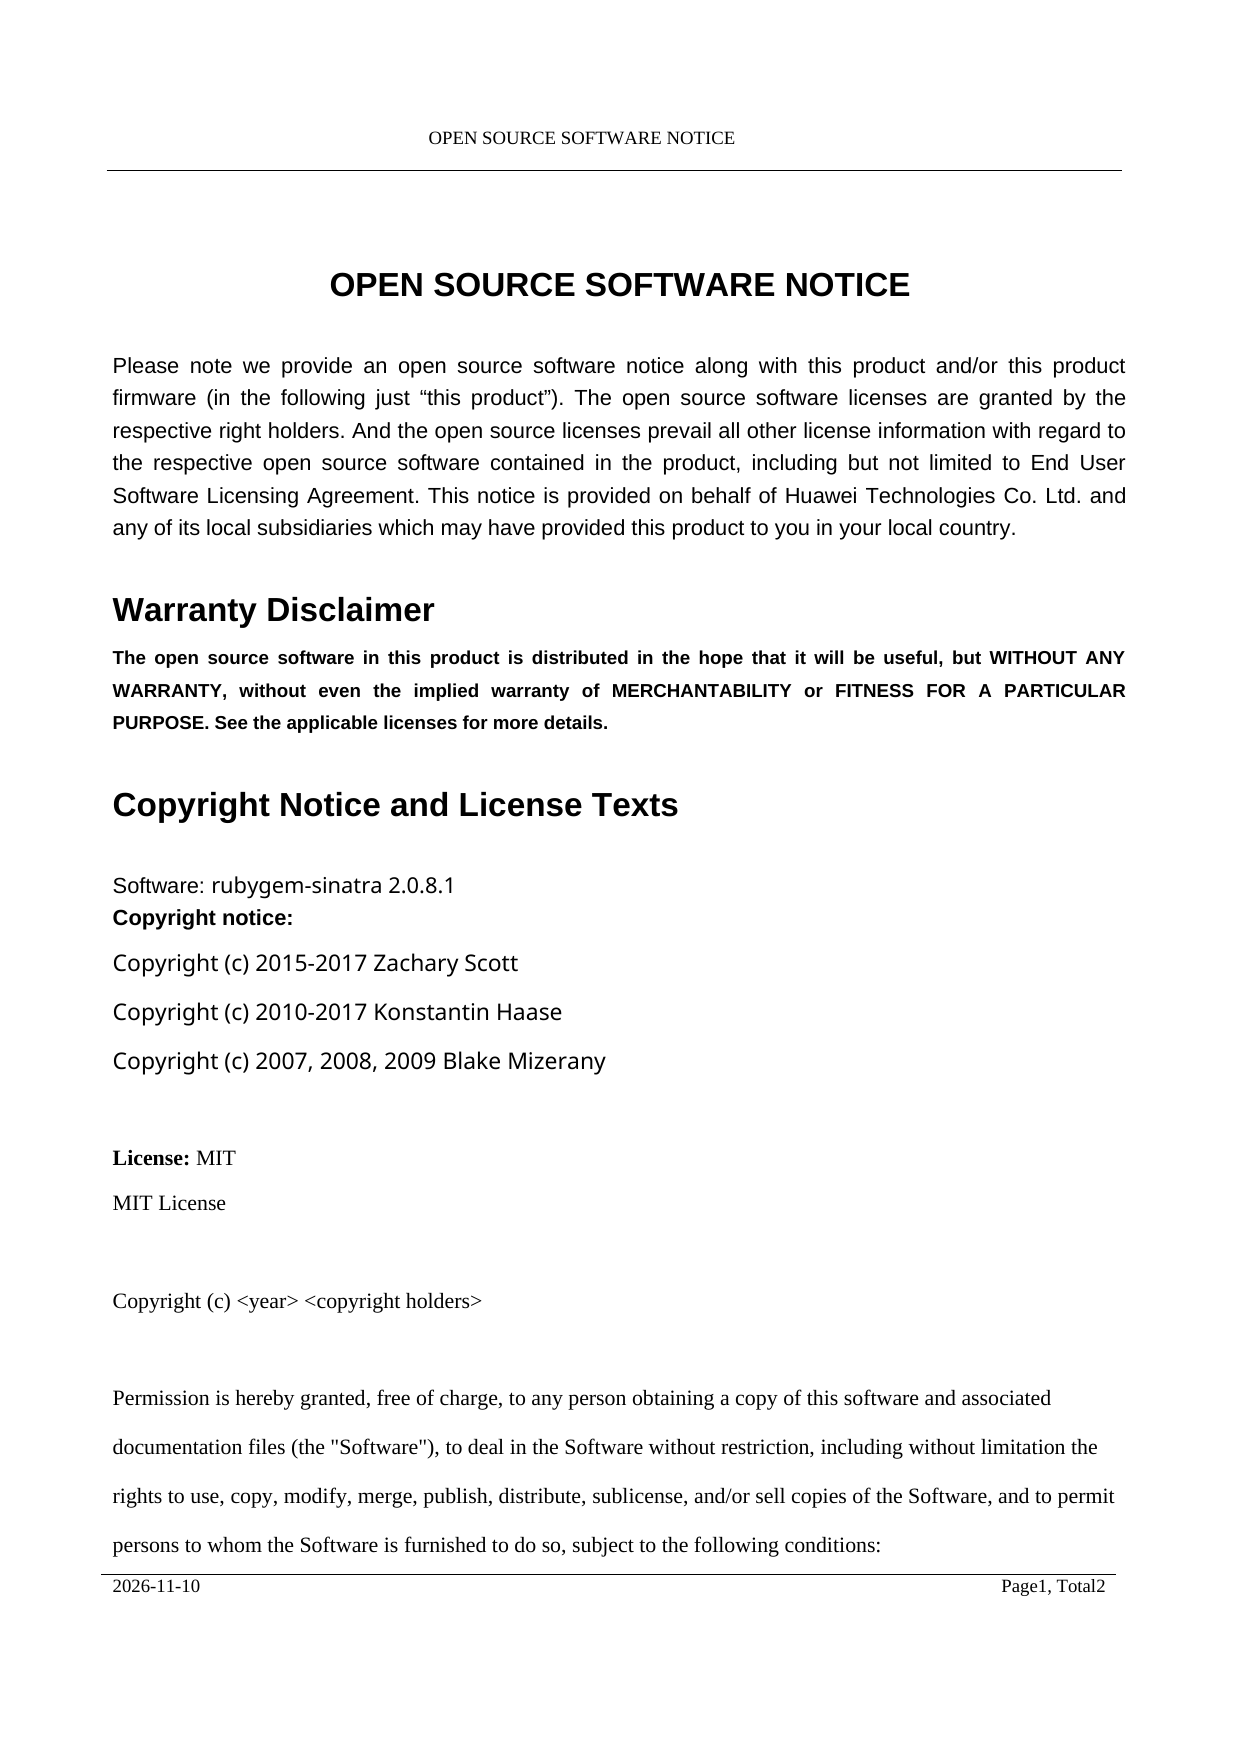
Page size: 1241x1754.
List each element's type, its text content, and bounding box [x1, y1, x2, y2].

text OPEN SOURCE SOFTWARE NOTICE [112, 251, 1128, 316]
text Copyright notice: [112, 901, 1128, 934]
text Warranty Disclaimer [112, 576, 1128, 641]
text Software: rubygem-sinatra 2.0.8.1 [112, 869, 1128, 901]
text License: MIT [112, 1142, 1128, 1174]
text Copyright Notice and License Texts [112, 771, 1128, 836]
text The open source software in this product is distributed in the hope that it will be useful, but WITHOUT ANY WARRANTY, without even the implied warranty of MERCHANTABILITY or FITNESS FOR A PARTICULAR PURPOSE. See the applicable licenses for more details. [112, 641, 1128, 739]
text Please note we provide an open source software notice along with this product and/or this product firmware (in the following just “this product”). The open source software licenses are granted by the respective right holders. And the open source licenses prevail all other license information with regard to the respective open source software contained in the product, including but not limited to End User Software Licensing Agreement. This notice is provided on behalf of Huawei Technologies Co. Ltd. and any of its local subsidiaries which may have provided this product to you in your local country. [112, 349, 1128, 544]
text Copyright (c) 2015-2017 Zachary Scott Copyright (c) 2010-2017 Konstantin Haase Copyright (c) 2007, 2008, 2009 Blake Mizerany [112, 947, 1128, 1125]
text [112, 1187, 1128, 1560]
